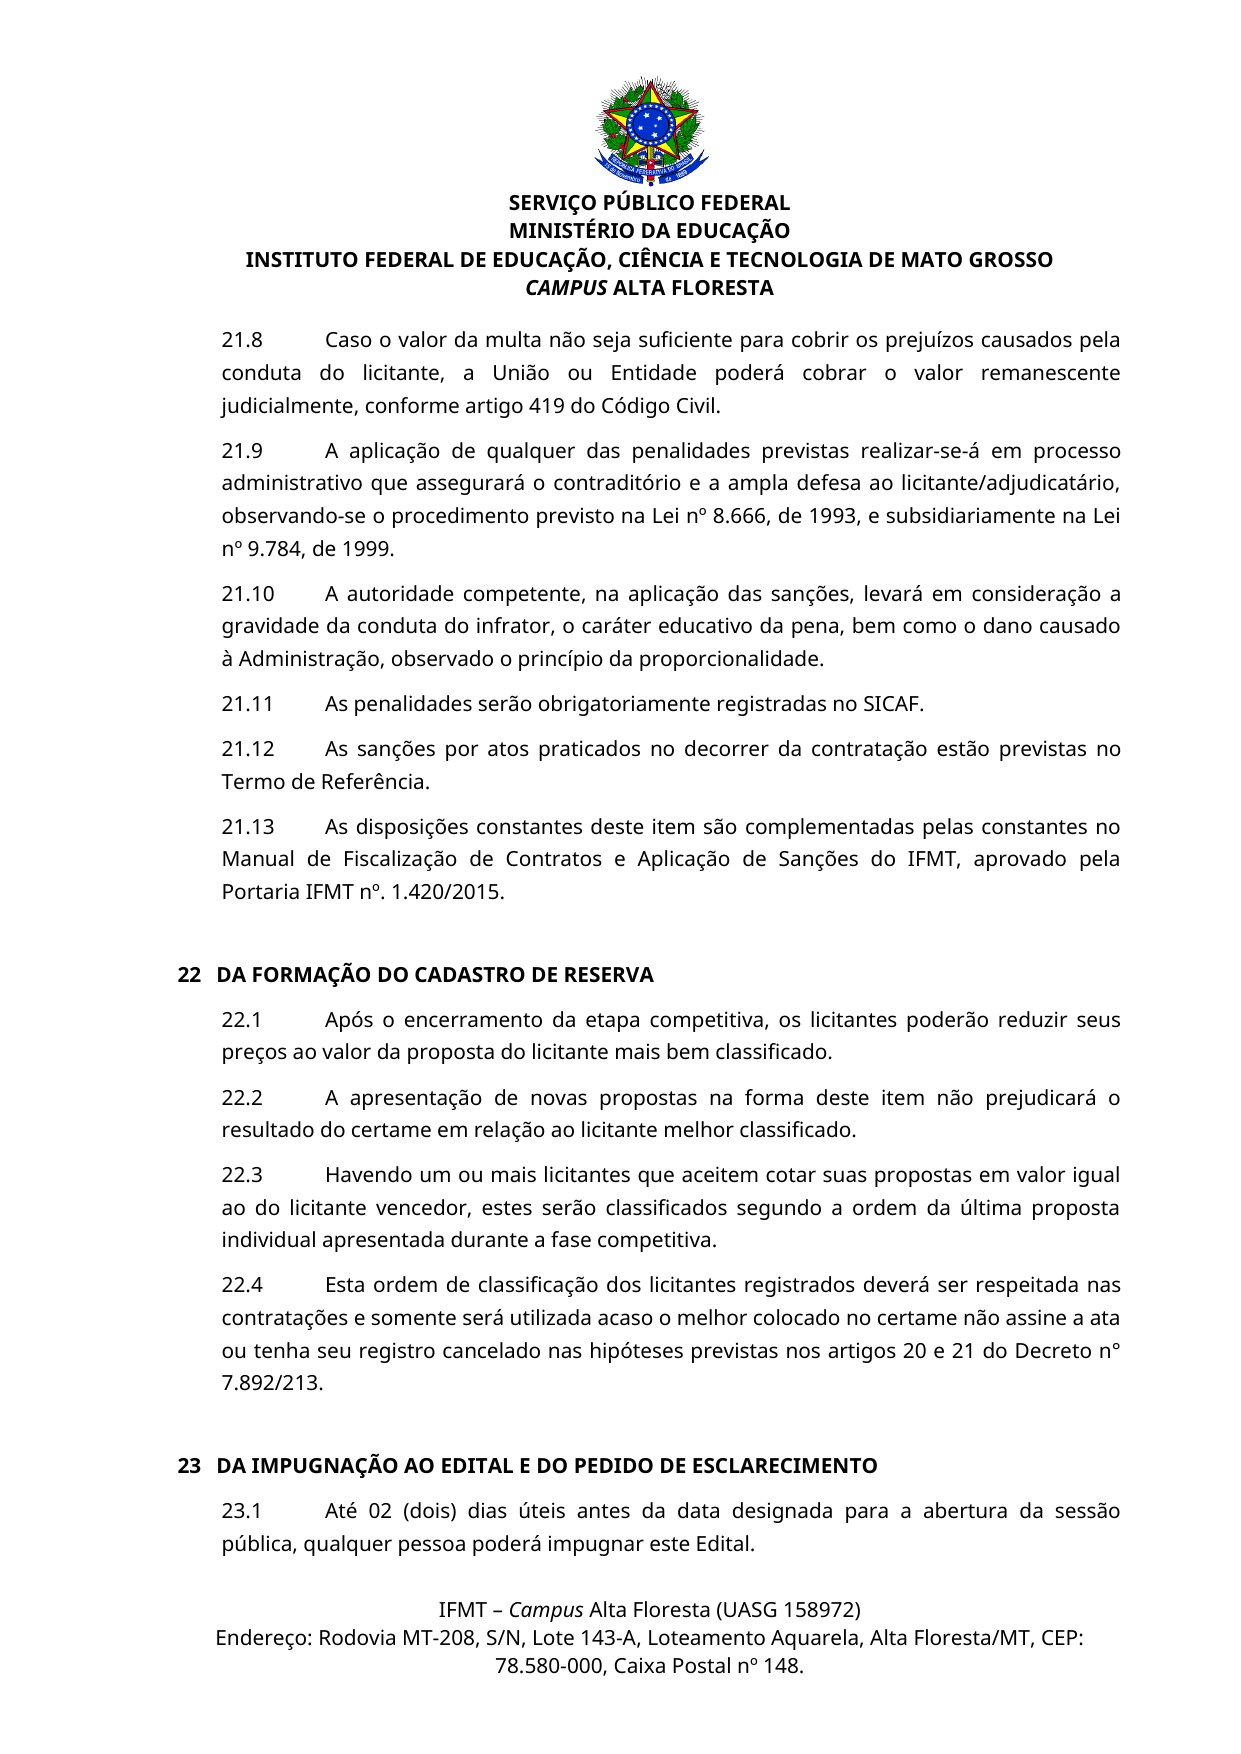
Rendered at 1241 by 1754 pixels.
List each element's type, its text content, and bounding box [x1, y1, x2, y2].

list Caso o valor da multa não seja suficiente para cobrir os prejuízos causados pela conduta do licitante, a União ou Entidade poderá cobrar o valor remanescente judicialmente, conforme artigo 419 do Código Civil. [221, 326, 1122, 419]
list Até 02 (dois) dias úteis antes da data designada para a abertura da sessão pública, qualquer pessoa poderá impugnar este Edital. [221, 1496, 1122, 1557]
list Esta ordem de classificação dos licitantes registrados deverá ser respeitada nas contratações e somente será utilizada acaso o melhor colocado no certame não assine a ata ou tenha seu registro cancelado nas hipóteses previstas nos artigos 20 e 21 do Decreto n° 7.892/213. [221, 1271, 1122, 1397]
list As penalidades serão obrigatoriamente registradas no SICAF. [221, 689, 1122, 718]
list A aplicação de qualquer das penalidades previstas realizar-se-á em processo administrativo que assegurará o contraditório e a ampla defesa ao licitante/adjudicatário, observando-se o procedimento previsto na Lei nº 8.666, de 1993, e subsidiariamente na Lei nº 9.784, de 1999. [221, 436, 1122, 562]
list A apresentação de novas propostas na forma deste item não prejudicará o resultado do certame em relação ao licitante melhor classificado. [221, 1083, 1122, 1144]
picture [588, 73, 712, 188]
list DA FORMAÇÃO DO CADASTRO DE RESERVA [177, 960, 1124, 988]
list Após o encerramento da etapa competitiva, os licitantes poderão reduzir seus preços ao valor da proposta do licitante mais bem classificado. [221, 1005, 1122, 1066]
list A autoridade competente, na aplicação das sanções, levará em consideração a gravidade da conduta do infrator, o caráter educativo da pena, bem como o dano causado à Administração, observado o princípio da proporcionalidade. [221, 579, 1122, 672]
list DA IMPUGNAÇÃO AO EDITAL E DO PEDIDO DE ESCLARECIMENTO [177, 1451, 1124, 1479]
list Havendo um ou mais licitantes que aceitem cotar suas propostas em valor igual ao do licitante vencedor, estes serão classificados segundo a ordem da última proposta individual apresentada durante a fase competitiva. [221, 1160, 1122, 1254]
list As disposições constantes deste item são complementadas pelas constantes no Manual de Fiscalização de Contratos e Aplicação de Sanções do IFMT, aprovado pela Portaria IFMT nº. 1.420/2015. [221, 812, 1122, 906]
list As sanções por atos praticados no decorrer da contratação estão previstas no Termo de Referência. [221, 734, 1122, 795]
